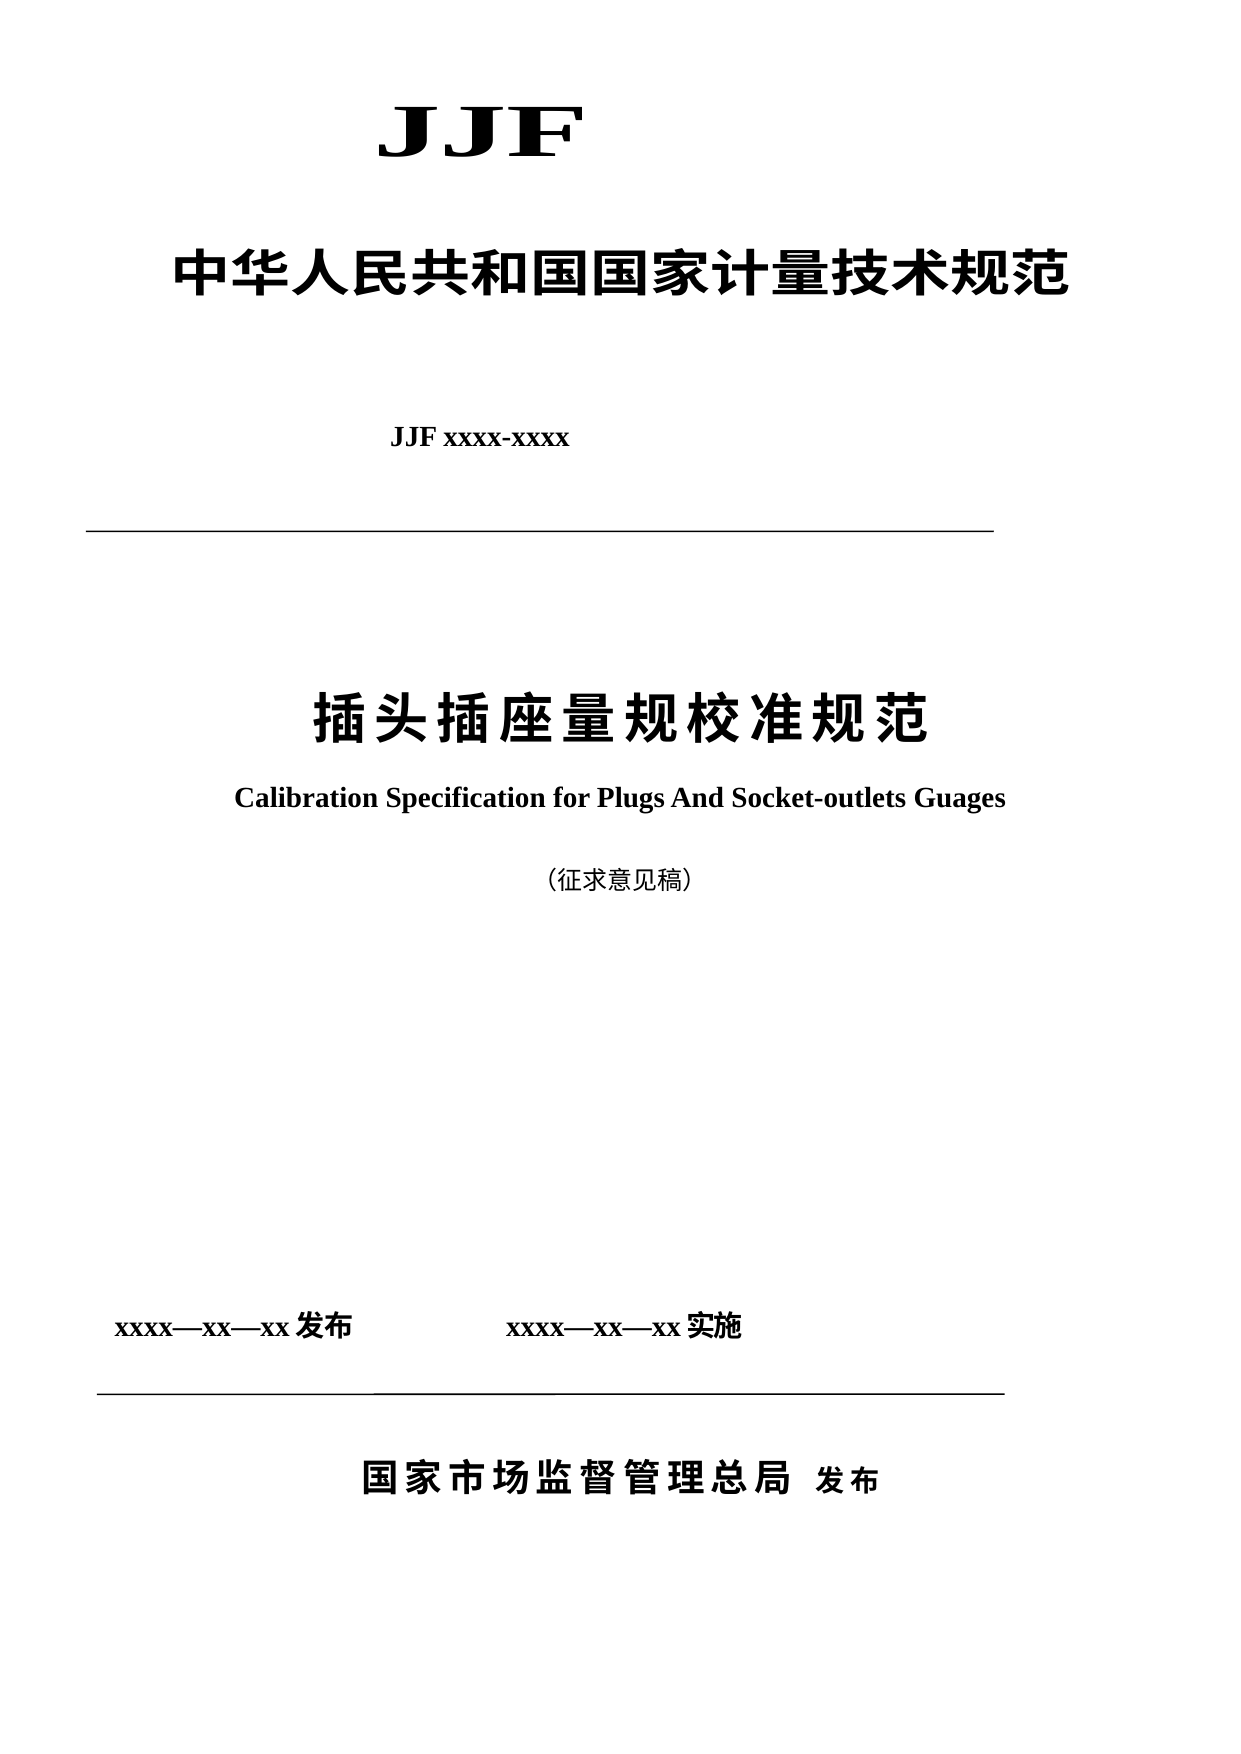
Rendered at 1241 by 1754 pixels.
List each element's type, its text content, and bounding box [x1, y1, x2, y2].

text （征求意见稿） [75, 846, 1165, 911]
text 插头插座量规校准规范 [75, 667, 1165, 764]
text JJF xxxx-xxxx [75, 403, 1165, 468]
text 国家市场监督管理总局 发布 [75, 1423, 1165, 1520]
text 中华人民共和国国家计量技术规范 [75, 221, 1165, 319]
text xxxx―xx―xx发布 xxxx―xx―xx实施 [75, 1292, 1165, 1357]
text Calibration Specification for Plugs And Socket-outlets Guages [75, 764, 1165, 829]
text JJF [75, 81, 1165, 178]
